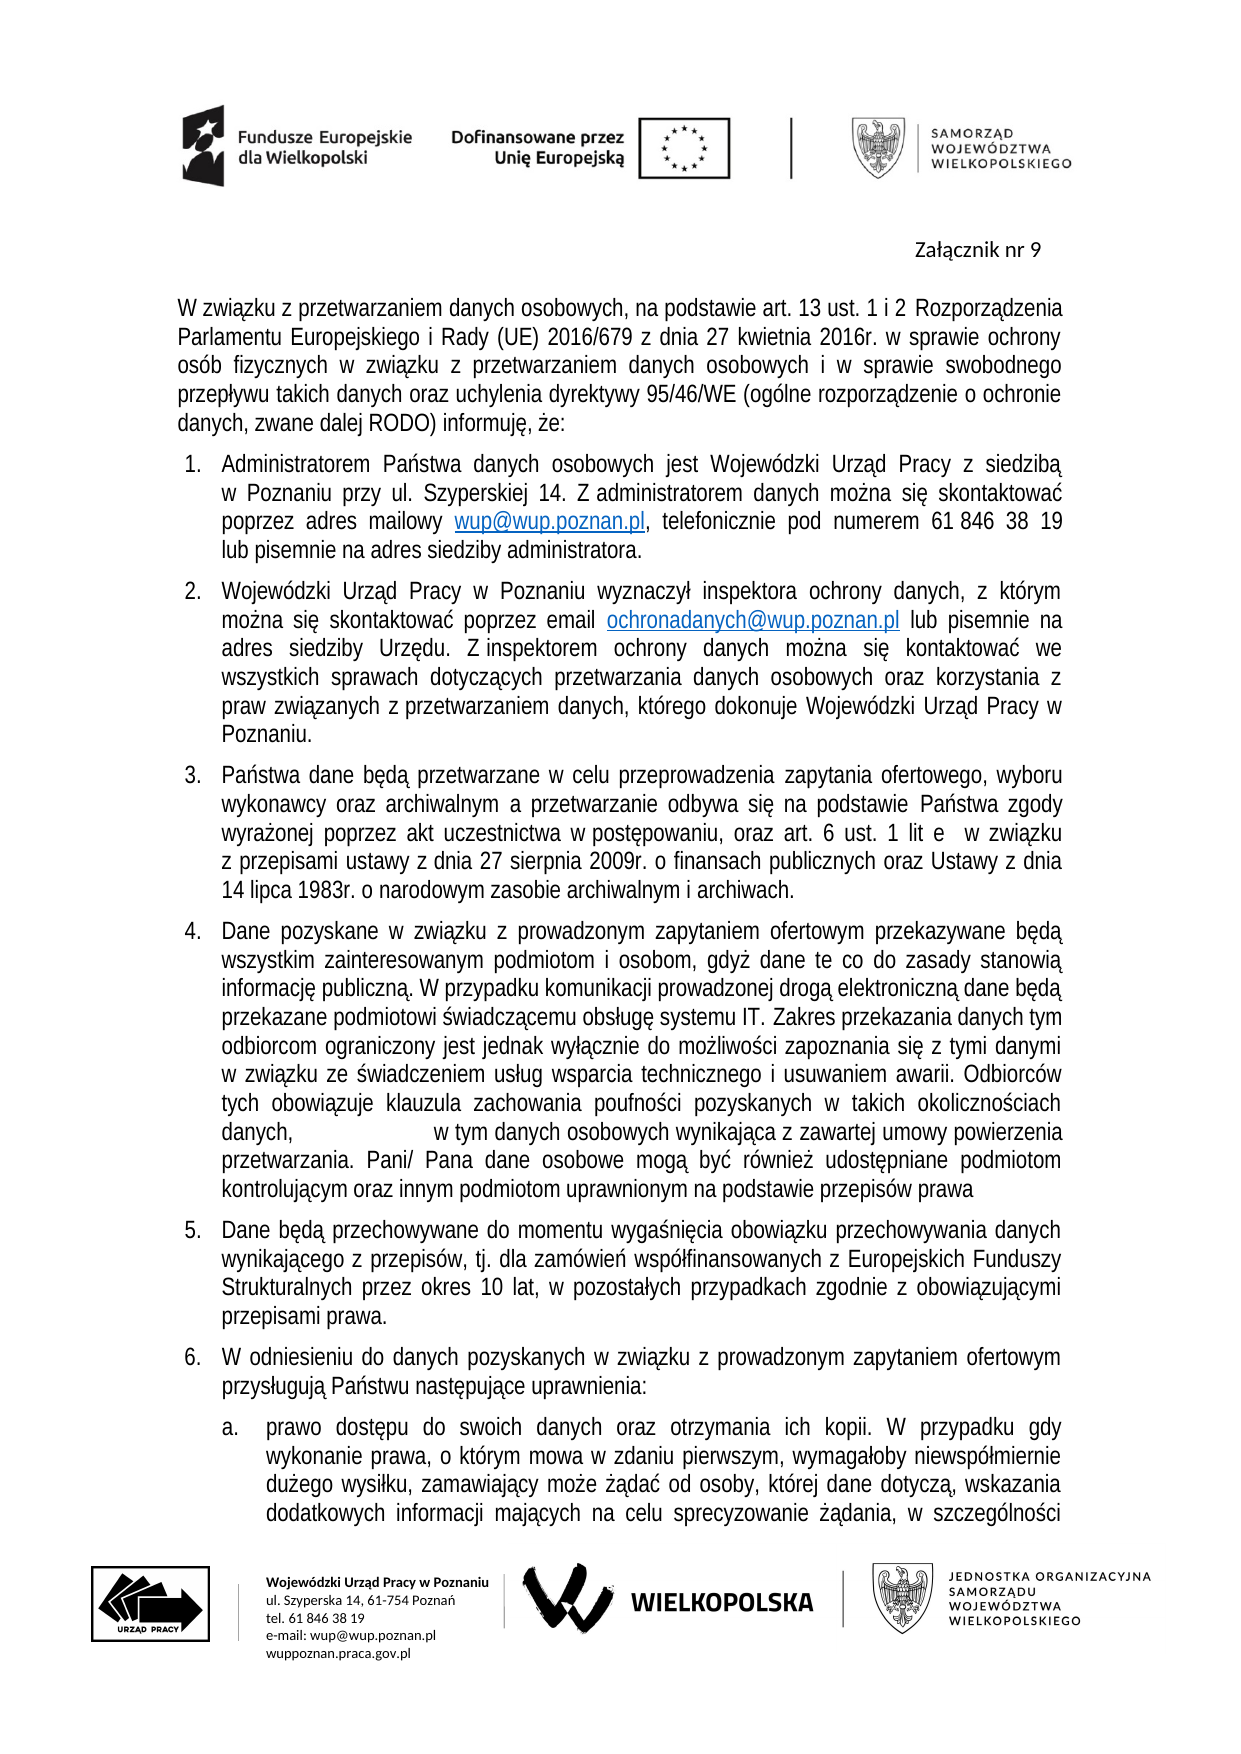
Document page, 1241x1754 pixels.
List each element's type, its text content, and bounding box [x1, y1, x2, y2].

list Administratorem Państwa danych osobowych jest Wojewódzki Urząd Pracy z siedzibą w Poznaniu przy ul. Szyperskiej 14. Z administratorem danych można się skontaktować poprzez adres mailowy wup@wup.poznan.pl, telefonicznie pod numerem 61 846 38 19 lub pisemnie na adres siedziby administratora. [184, 449, 1063, 563]
picture [507, 1543, 1166, 1654]
text Załącznik nr 9 [177, 235, 1063, 263]
text W związku z przetwarzaniem danych osobowych, na podstawie art. 13 ust. 1 i 2 Rozporządzenia Parlamentu Europejskiego i Rady (UE) 2016/679 z dnia 27 kwietnia 2016r. w sprawie ochrony osób fizycznych w związku z przetwarzaniem danych osobowych i w sprawie swobodnego przepływu takich danych oraz uchylenia dyrektywy 95/46/WE (ogólne rozporządzenie o ochronie danych, zwane dalej RODO) informuję, że: [177, 293, 1063, 436]
list Państwa dane będą przetwarzane w celu przeprowadzenia zapytania ofertowego, wyboru wykonawcy oraz archiwalnym a przetwarzanie odbywa się na podstawie Państwa zgody wyrażonej poprzez akt uczestnictwa w postępowaniu, oraz art. 6 ust. 1 lit e w związku z przepisami ustawy z dnia 27 sierpnia 2009r. o finansach publicznych oraz Ustawy z dnia 14 lipca 1983r. o narodowym zasobie archiwalnym i archiwach. [184, 760, 1063, 904]
list Dane będą przechowywane do momentu wygaśnięcia obowiązku przechowywania danych wynikającego z przepisów, tj. dla zamówień współfinansowanych z Europejskich Funduszy Strukturalnych przez okres 10 lat, w pozostałych przypadkach zgodnie z obowiązującymi przepisami prawa. [184, 1215, 1063, 1330]
picture [162, 84, 1091, 207]
list Wojewódzki Urząd Pracy w Poznaniu wyznaczył inspektora ochrony danych, z którym można się skontaktować poprzez email ochronadanych@wup.poznan.pl lub pisemnie na adres siedziby Urzędu. Z inspektorem ochrony danych można się kontaktować we wszystkich sprawach dotyczących przetwarzania danych osobowych oraz korzystania z praw związanych z przetwarzaniem danych, którego dokonuje Wojewódzki Urząd Pracy w Poznaniu. [184, 576, 1063, 748]
picture [91, 1566, 210, 1642]
list W odniesieniu do danych pozyskanych w związku z prowadzonym zapytaniem ofertowym przysługują Państwu następujące uprawnienia: [184, 1342, 1063, 1399]
list Dane pozyskane w związku z prowadzonym zapytaniem ofertowym przekazywane będą wszystkim zainteresowanym podmiotom i osobom, gdyż dane te co do zasady stanowią informację publiczną. W przypadku komunikacji prowadzonej drogą elektroniczną dane będą przekazane podmiotowi świadczącemu obsługę systemu IT. Zakres przekazania danych tym odbiorcom ograniczony jest jednak wyłącznie do możliwości zapoznania się z tymi danymi w związku ze świadczeniem usług wsparcia technicznego i usuwaniem awarii. Odbiorców tych obowiązuje klauzula zachowania poufności pozyskanych w takich okolicznościach danych, w tym danych osobowych wynikająca z zawartej umowy powierzenia przetwarzania. Pani/ Pana dane osobowe mogą być również udostępniane podmiotom kontrolującym oraz innym podmiotom uprawnionym na podstawie przepisów prawa [184, 916, 1063, 1203]
